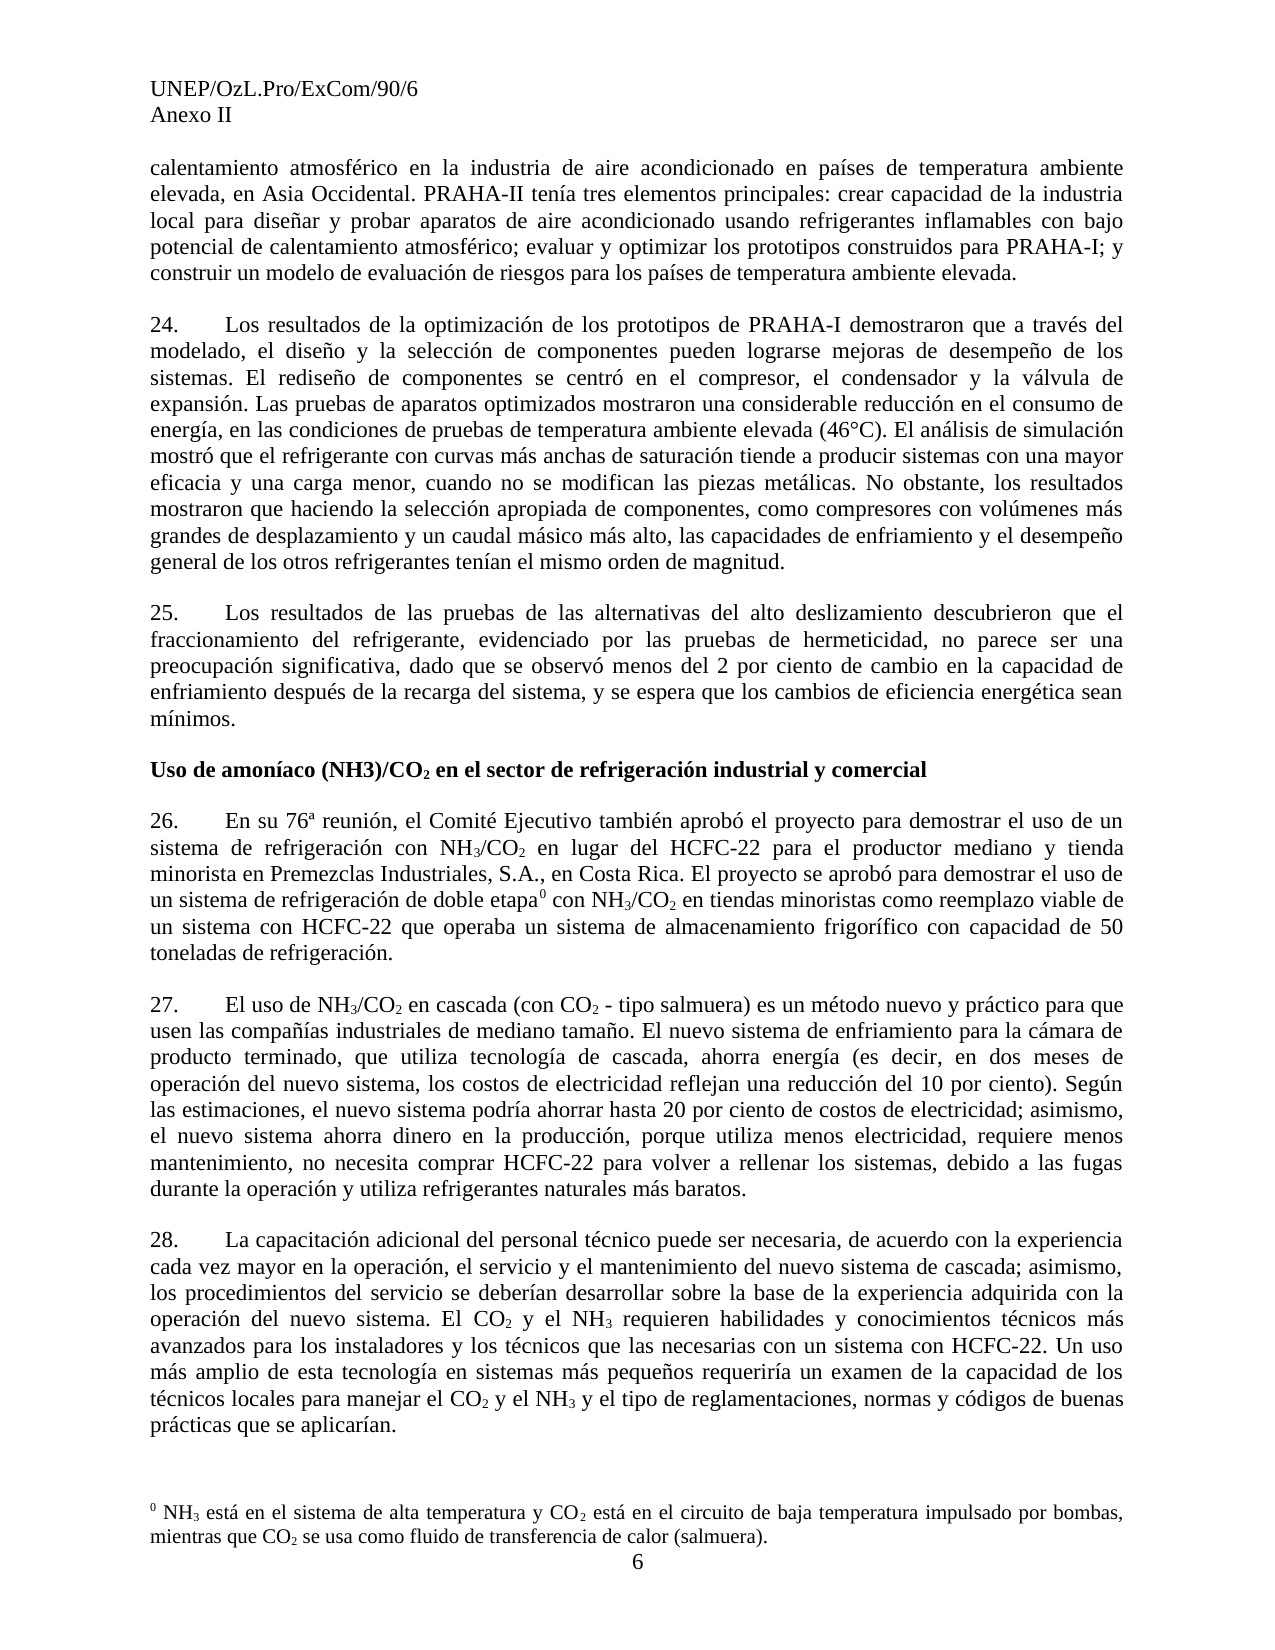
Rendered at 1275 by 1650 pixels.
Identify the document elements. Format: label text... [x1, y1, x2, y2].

subtitle Los resultados de las pruebas de las alternativas del alto deslizamiento descubrieron que el fraccionamiento del refrigerante, evidenciado por las pruebas de hermeticidad, no parece ser una preocupación significativa, dado que se observó menos del 2 por ciento de cambio en la capacidad de enfriamiento después de la recarga del sistema, y se espera que los cambios de eficiencia energética sean mínimos. [150, 599, 1125, 731]
subtitle El uso de NH3/CO2 en cascada (con CO2 - tipo salmuera) es un método nuevo y práctico para que usen las compañías industriales de mediano tamaño. El nuevo sistema de enfriamiento para la cámara de producto terminado, que utiliza tecnología de cascada, ahorra energía (es decir, en dos meses de operación del nuevo sistema, los costos de electricidad reflejan una reducción del 10 por ciento). Según las estimaciones, el nuevo sistema podría ahorrar hasta 20 por ciento de costos de electricidad; asimismo, el nuevo sistema ahorra dinero en la producción, porque utiliza menos electricidad, requiere menos mantenimiento, no necesita comprar HCFC-22 para volver a rellenar los sistemas, debido a las fugas durante la operación y utiliza refrigerantes naturales más baratos. [150, 991, 1125, 1201]
subtitle En su 76ª reunión, el Comité Ejecutivo también aprobó el proyecto para demostrar el uso de un sistema de refrigeración con NH3/CO2 en lugar del HCFC-22 para el productor mediano y tienda minorista en Premezclas Industriales, S.A., en Costa Rica. El proyecto se aprobó para demostrar el uso de un sistema de refrigeración de doble etapa con NH3/CO2 en tiendas minoristas como reemplazo viable de un sistema con HCFC-22 que operaba un sistema de almacenamiento frigorífico con capacidad de 50 toneladas de refrigeración. [150, 807, 1125, 966]
subtitle Los resultados de la optimización de los prototipos de PRAHA-I demostraron que a través del modelado, el diseño y la selección de componentes pueden lograrse mejoras de desempeño de los sistemas. El rediseño de componentes se centró en el compresor, el condensador y la válvula de expansión. Las pruebas de aparatos optimizados mostraron una considerable reducción en el consumo de energía, en las condiciones de pruebas de temperatura ambiente elevada (46°C). El análisis de simulación mostró que el refrigerante con curvas más anchas de saturación tiende a producir sistemas con una mayor eficacia y una carga menor, cuando no se modifican las piezas metálicas. No obstante, los resultados mostraron que haciendo la selección apropiada de componentes, como compresores con volúmenes más grandes de desplazamiento y un caudal másico más alto, las capacidades de enfriamiento y el desempeño general de los otros refrigerantes tenían el mismo orden de magnitud. [150, 311, 1125, 574]
subtitle La capacitación adicional del personal técnico puede ser necesaria, de acuerdo con la experiencia cada vez mayor en la operación, el servicio y el mantenimiento del nuevo sistema de cascada; asimismo, los procedimientos del servicio se deberían desarrollar sobre la base de la experiencia adquirida con la operación del nuevo sistema. El CO2 y el NH3 requieren habilidades y conocimientos técnicos más avanzados para los instaladores y los técnicos que las necesarias con un sistema con HCFC-22. Un uso más amplio de esta tecnología en sistemas más pequeños requeriría un examen de la capacidad de los técnicos locales para manejar el CO2 y el NH3 y el tipo de reglamentaciones, normas y códigos de buenas prácticas que se aplicarían. [150, 1226, 1125, 1437]
subtitle Uso de amoníaco (NH3)/CO2 en el sector de refrigeración industrial y comercial [150, 756, 389, 782]
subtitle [150, 154, 1125, 286]
subtitle Uso de amoníaco (NH3)/CO2 en el sector de refrigeración industrial y comercial [430, 756, 1125, 782]
